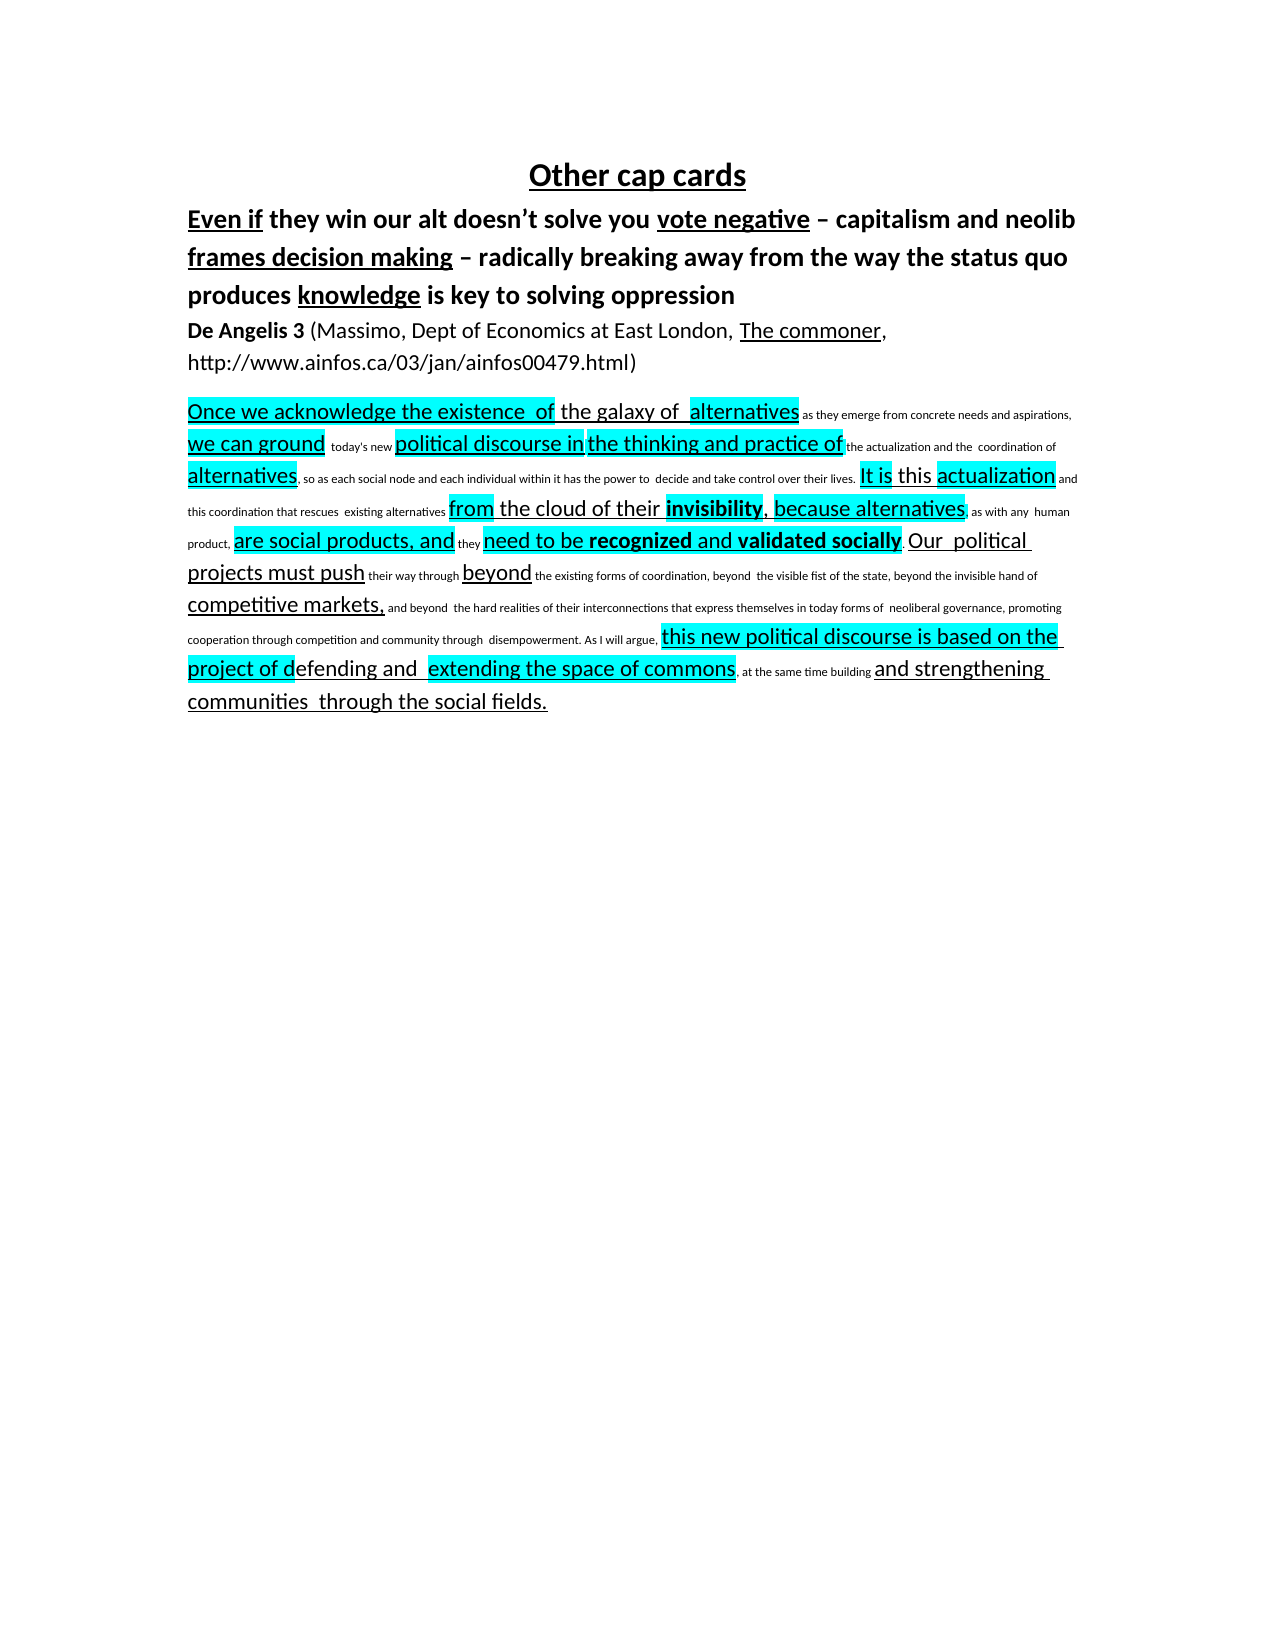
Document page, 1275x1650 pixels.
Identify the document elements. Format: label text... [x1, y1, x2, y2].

subtitle Other cap cards [187, 154, 1087, 195]
text Once we acknowledge the existence of the galaxy of alternatives as they emerge from concrete needs and aspirations, we can ground today's new political discourse in the thinking and practice of the actualization and the coordination of alternatives, so as each social node and each individual within it has the power to decide and take control over their lives. It is this actualization and this coordination that rescues existing alternatives from the cloud of their invisibility, because alternatives, as with any human product, are social products, and they need to be recognized and validated socially. Our political projects must push their way through beyond the existing forms of coordination, beyond the visible fist of the state, beyond the invisible hand of competitive markets, and beyond the hard realities of their interconnections that express themselves in today forms of neoliberal governance, promoting cooperation through competition and community through disempowerment. As I will argue, this new political discourse is based on the project of defending and extending the space of commons, at the same time building and strengthening communities through the social fields. [187, 397, 1087, 715]
subtitle Even if they win our alt doesn’t solve you vote negative – capitalism and neolib frames decision making – radically breaking away from the way the status quo produces knowledge is key to solving oppression [187, 202, 1087, 311]
text De Angelis 3 (Massimo, Dept of Economics at East London, The commoner, http://www.ainfos.ca/03/jan/ainfos00479.html) [187, 316, 1087, 376]
